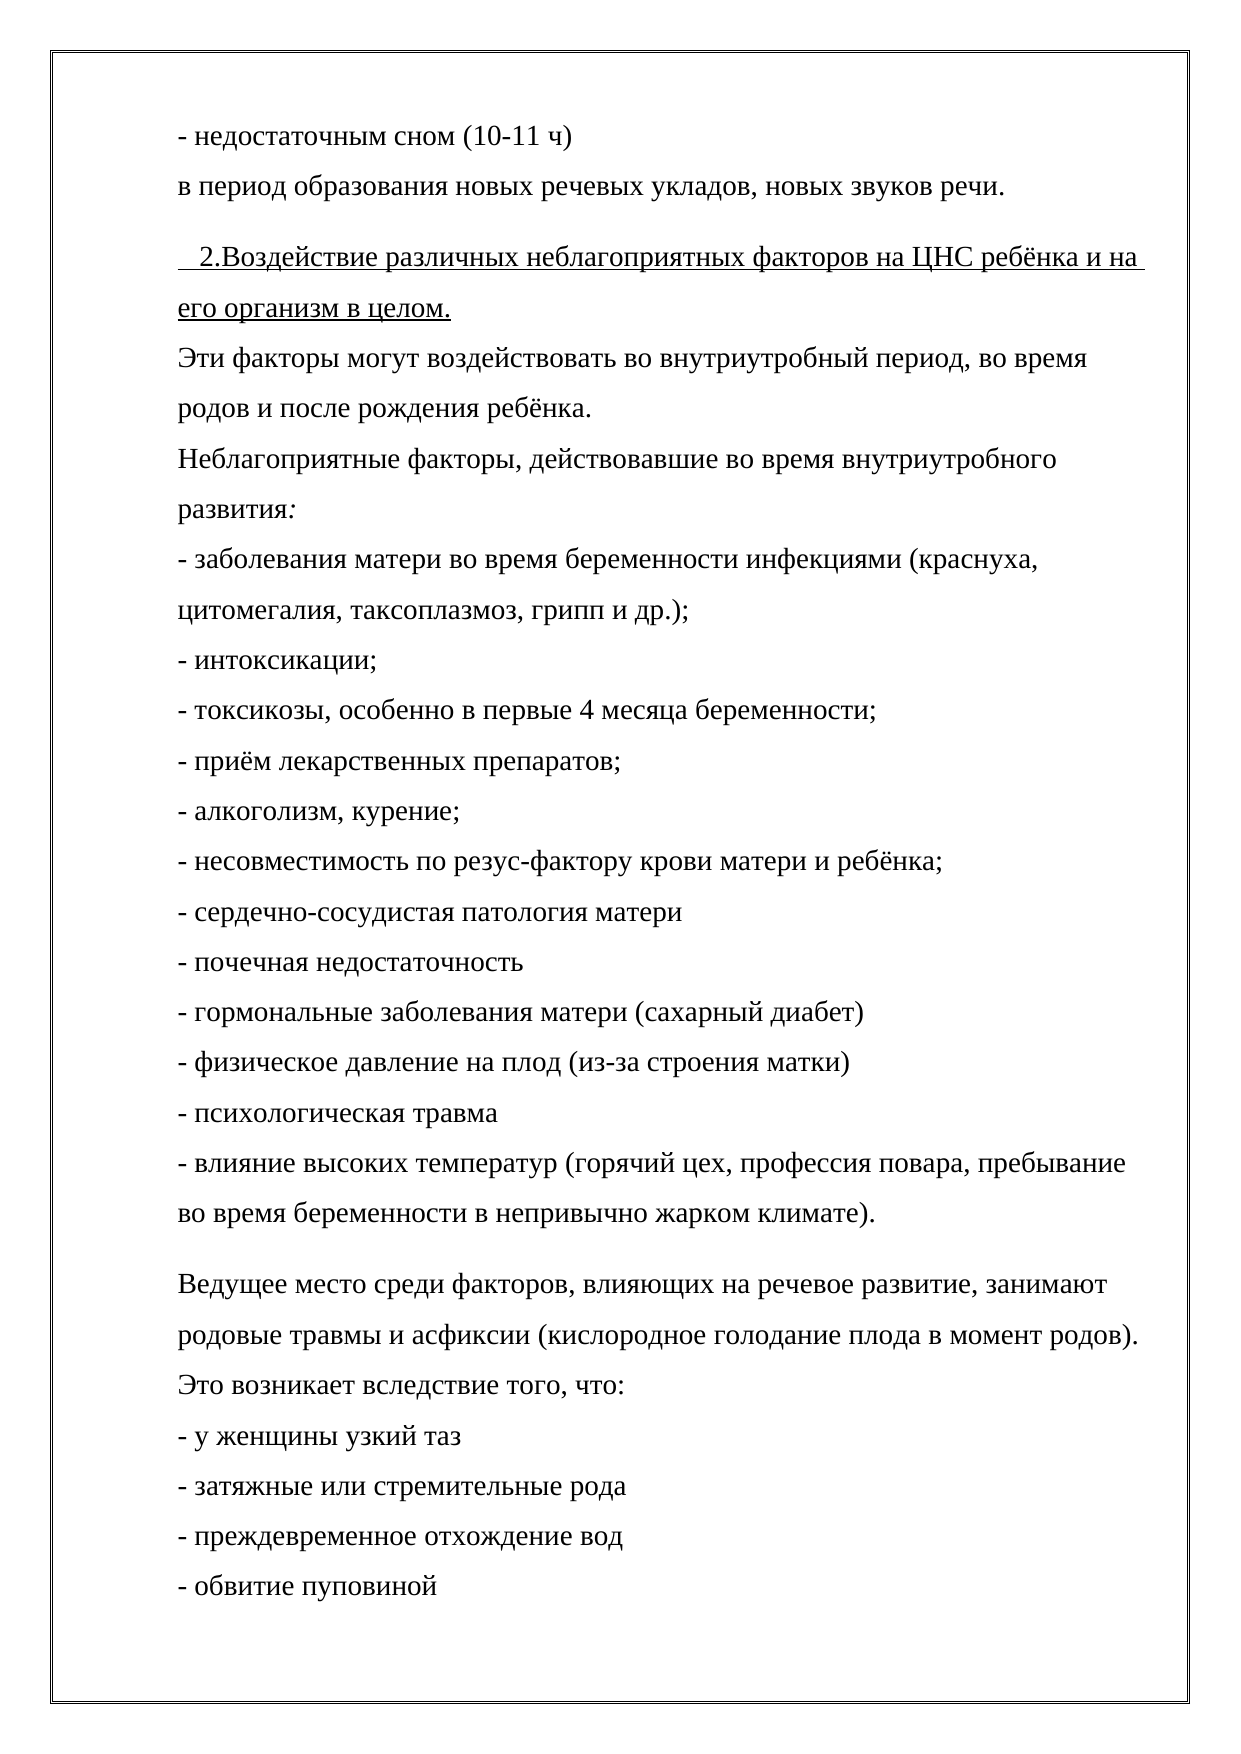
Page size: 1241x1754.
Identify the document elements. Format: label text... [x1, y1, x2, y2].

text 2.Воздействие различных неблагоприятных факторов на ЦНС ребёнка и на его организм в целом. Эти факторы могут воздействовать во внутриутробный период, во время родов и после рождения ребёнка. Неблагоприятные факторы, действовавшие во время внутриутробного развития: - заболевания матери во время беременности инфекциями (краснуха, цитомегалия, таксоплазмоз, грипп и др.); - интоксикации; - токсикозы, особенно в первые 4 месяца беременности; - приём лекарственных препаратов; - алкоголизм, курение; - несовместимость по резус-фактору крови матери и ребёнка; - сердечно-сосудистая патология матери - почечная недостаточность - гормональные заболевания матери (сахарный диабет) - физическое давление на плод (из-за строения матки) - психологическая травма - влияние высоких температур (горячий цех, профессия повара, пребывание во время беременности в непривычно жарком климате). [177, 239, 1152, 1229]
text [177, 118, 1152, 202]
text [177, 1267, 1152, 1602]
